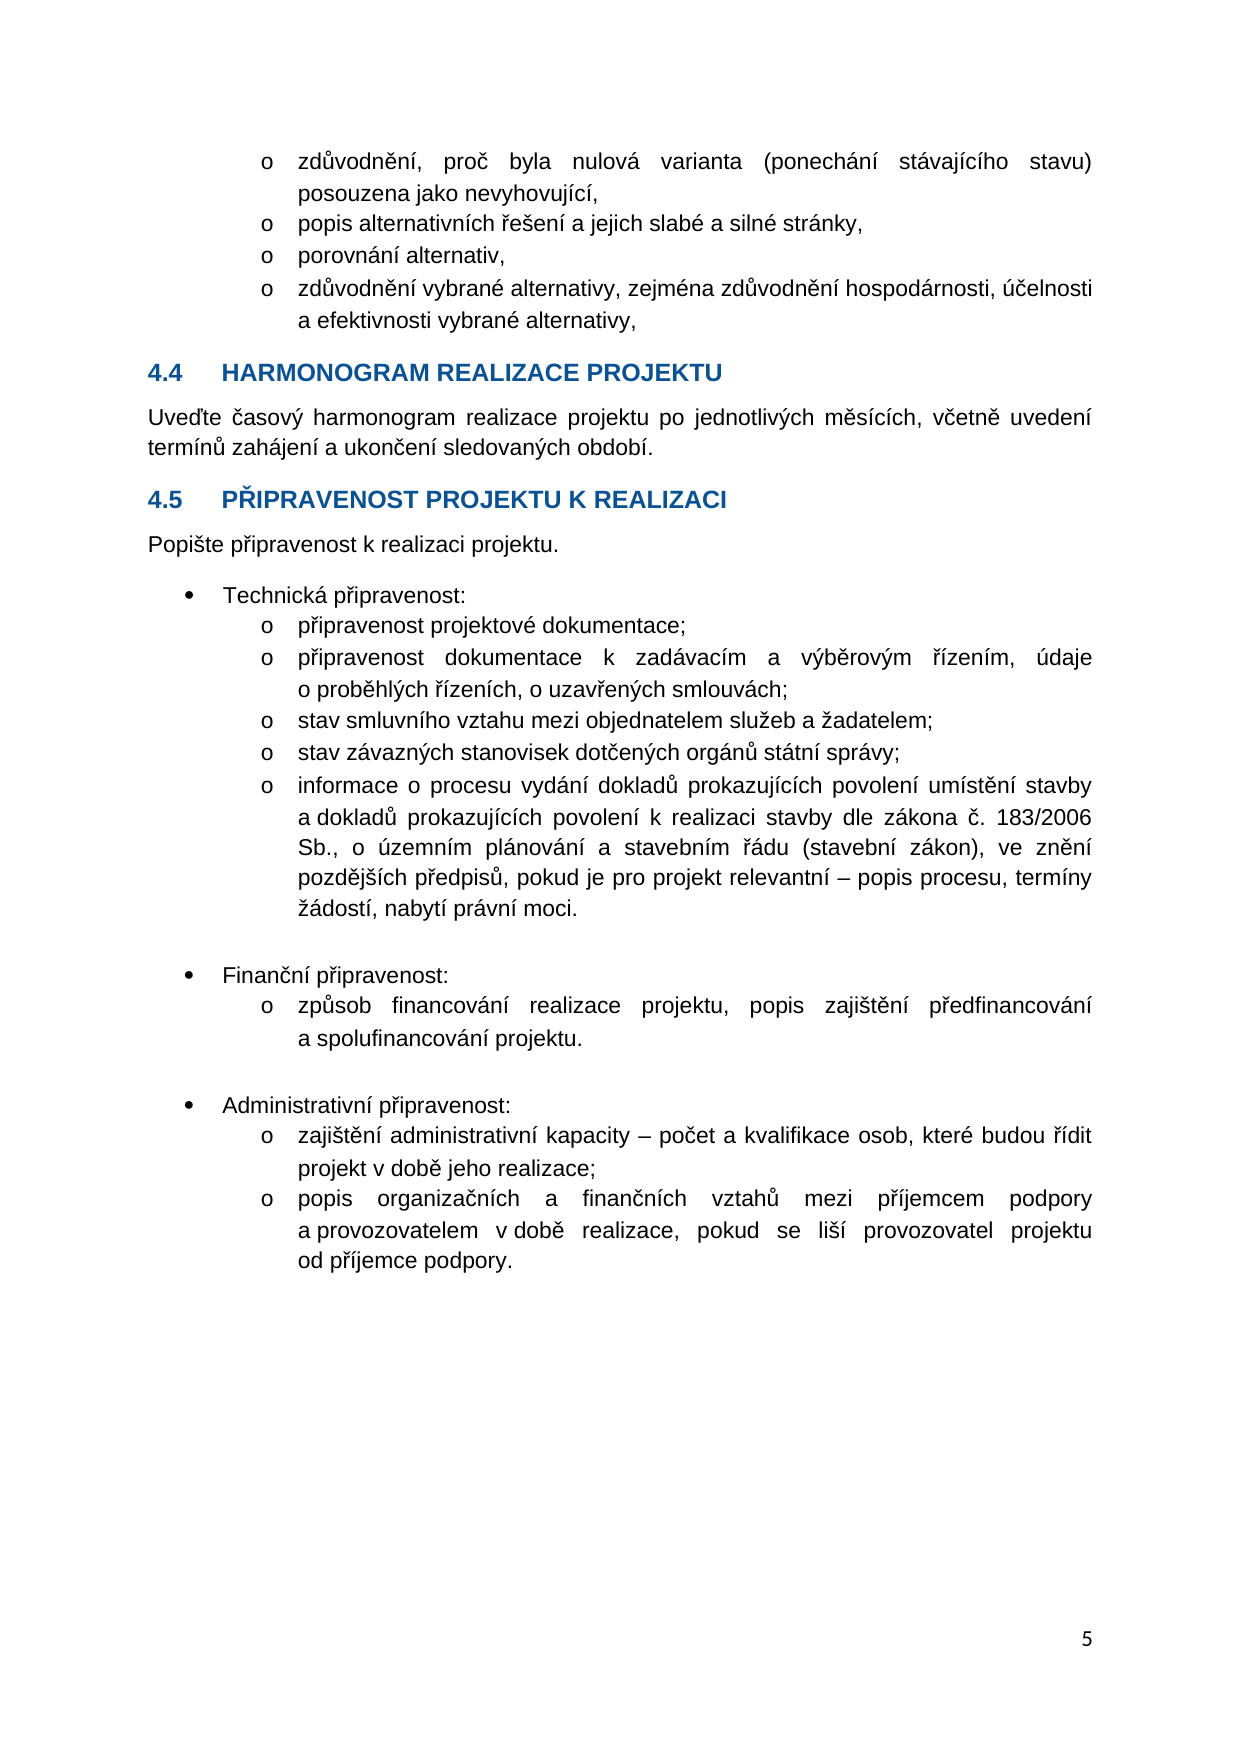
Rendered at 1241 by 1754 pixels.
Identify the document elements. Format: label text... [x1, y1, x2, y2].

list informace o procesu vydání dokladů prokazujících povolení umístění stavby a dokladů prokazujících povolení k realizaci stavby dle zákona č. 183/2006 Sb., o územním plánování a stavebním řádu (stavební zákon), ve znění pozdějších předpisů, pokud je pro projekt relevantní – popis procesu, termíny žádostí, nabytí právní moci. [260, 772, 1093, 921]
list zdůvodnění, proč byla nulová varianta (ponechání stávajícího stavu) posouzena jako nevyhovující, [260, 148, 1093, 206]
list způsob financování realizace projektu, popis zajištění předfinancování a spolufinancování projektu. [260, 992, 1093, 1051]
list stav závazných stanovisek dotčených orgánů státní správy; [260, 739, 1093, 767]
list popis organizačních a finančních vztahů mezi příjemcem podpory a provozovatelem v době realizace, pokud se liší provozovatel projektu od příjemce podpory. [260, 1185, 1093, 1274]
list popis alternativních řešení a jejich slabé a silné stránky, [260, 210, 1093, 238]
list stav smluvního vztahu mezi objednatelem služeb a žadatelem; [260, 707, 1093, 735]
list zajištění administrativní kapacity – počet a kvalifikace osob, které budou řídit projekt v době jeho realizace; [260, 1122, 1093, 1181]
text Popište připravenost k realizaci projektu. [148, 531, 1093, 557]
list připravenost projektové dokumentace; [260, 612, 1093, 640]
subtitle 4.5 PŘIPRAVENOST PROJEKTU K REALIZACI [148, 485, 1093, 514]
subtitle 4.4 harmonogram realizace projektu [148, 358, 1093, 387]
list Administrativní připravenost: [185, 1092, 1093, 1119]
list připravenost dokumentace k zadávacím a výběrovým řízením, údaje o proběhlých řízeních, o uzavřených smlouvách; [260, 644, 1093, 703]
list Finanční připravenost: [185, 962, 1093, 988]
text Uveďte časový harmonogram realizace projektu po jednotlivých měsících, včetně uvedení termínů zahájení a ukončení sledovaných období. [148, 404, 1093, 460]
list porovnání alternativ, [260, 242, 1093, 271]
list Technická připravenost: [185, 582, 1093, 608]
list zdůvodnění vybrané alternativy, zejména zdůvodnění hospodárnosti, účelnosti a efektivnosti vybrané alternativy, [260, 275, 1093, 333]
